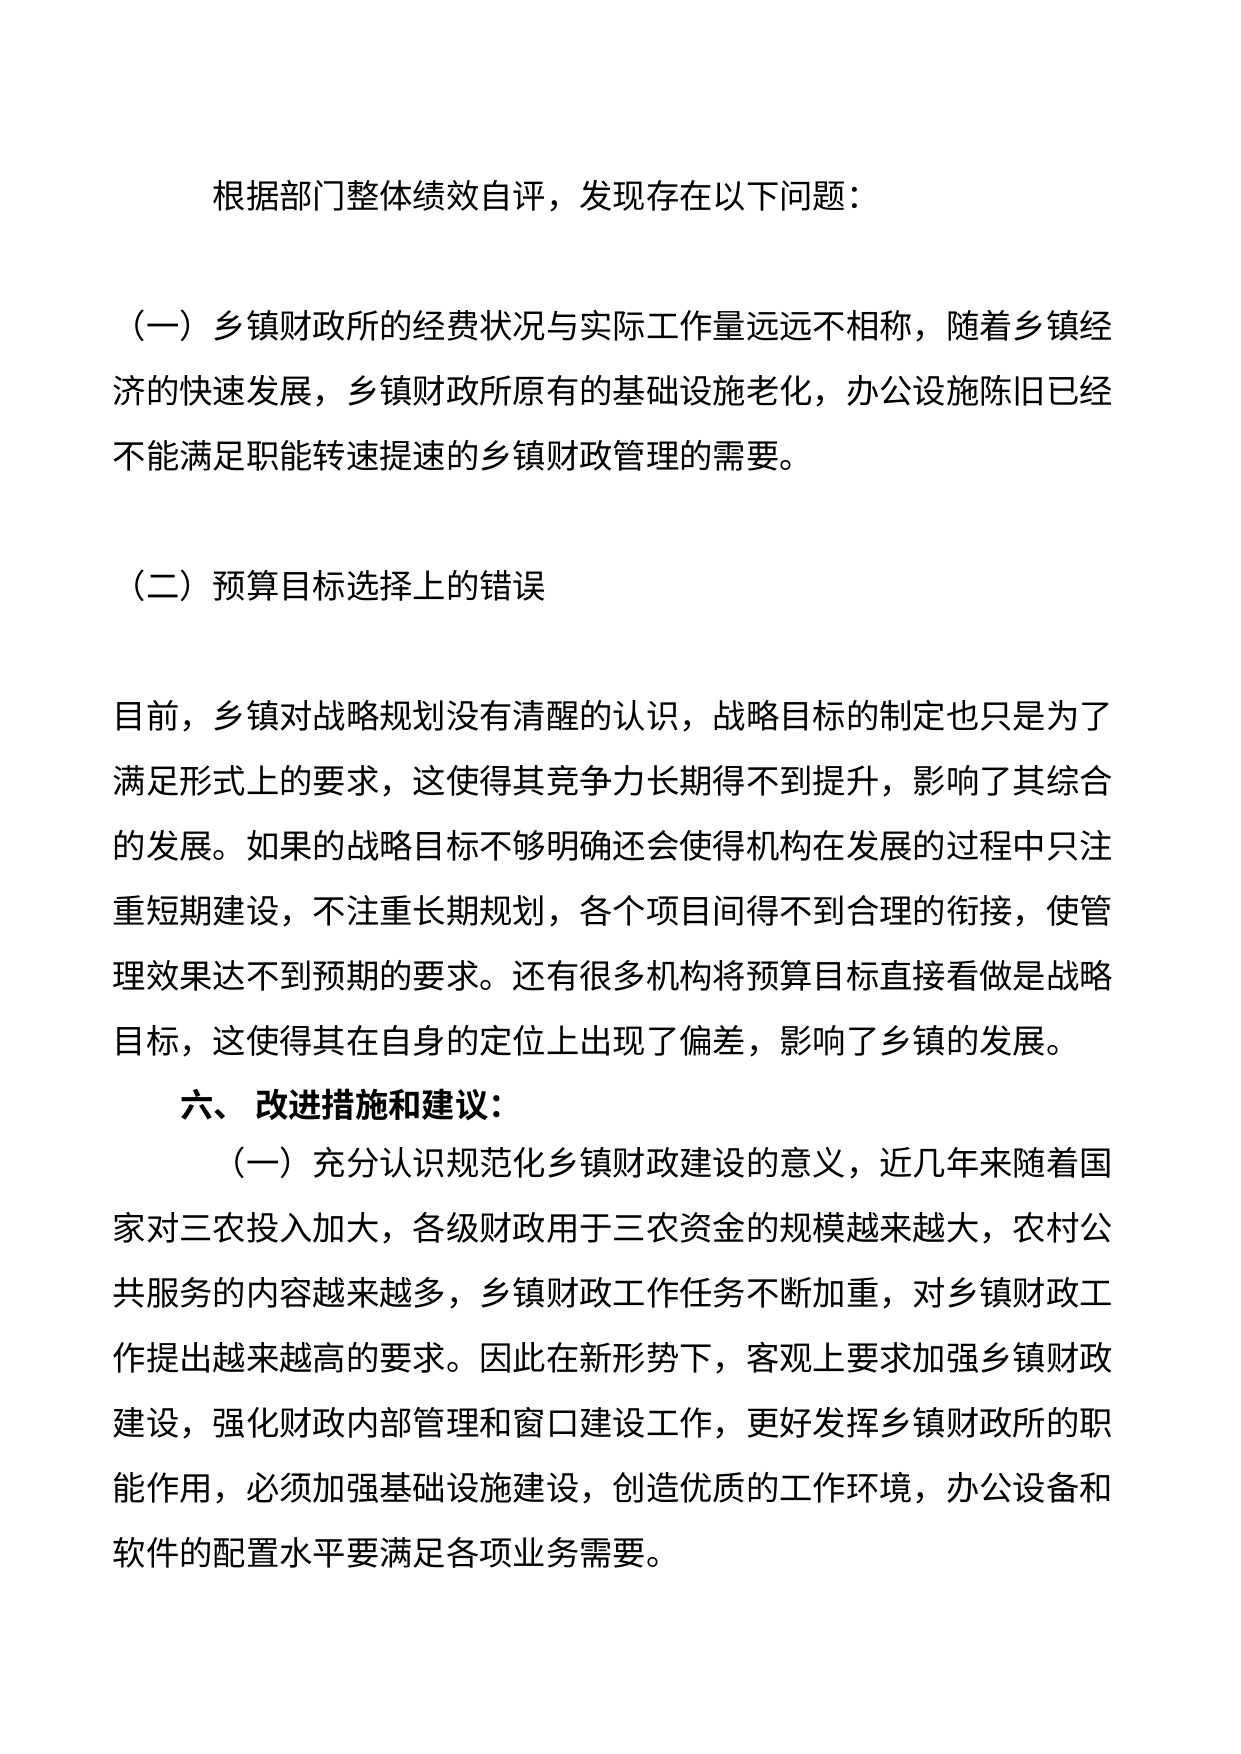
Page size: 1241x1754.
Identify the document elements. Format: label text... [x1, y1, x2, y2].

list 改进措施和建议： [180, 1072, 1128, 1128]
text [112, 1128, 1128, 1583]
text 根据部门整体绩效自评，发现存在以下问题： （一）乡镇财政所的经费状况与实际工作量远远不相称，随着乡镇经济的快速发展，乡镇财政所原有的基础设施老化，办公设施陈旧已经不能满足职能转速提速的乡镇财政管理的需要。 （二）预算目标选择上的错误 目前，乡镇对战略规划没有清醒的认识，战略目标的制定也只是为了满足形式上的要求，这使得其竞争力长期得不到提升，影响了其综合的发展。如果的战略目标不够明确还会使得机构在发展的过程中只注重短期建设，不注重长期规划，各个项目间得不到合理的衔接，使管理效果达不到预期的要求。还有很多机构将预算目标直接看做是战略目标，这使得其在自身的定位上出现了偏差，影响了乡镇的发展。 [112, 162, 1128, 1072]
